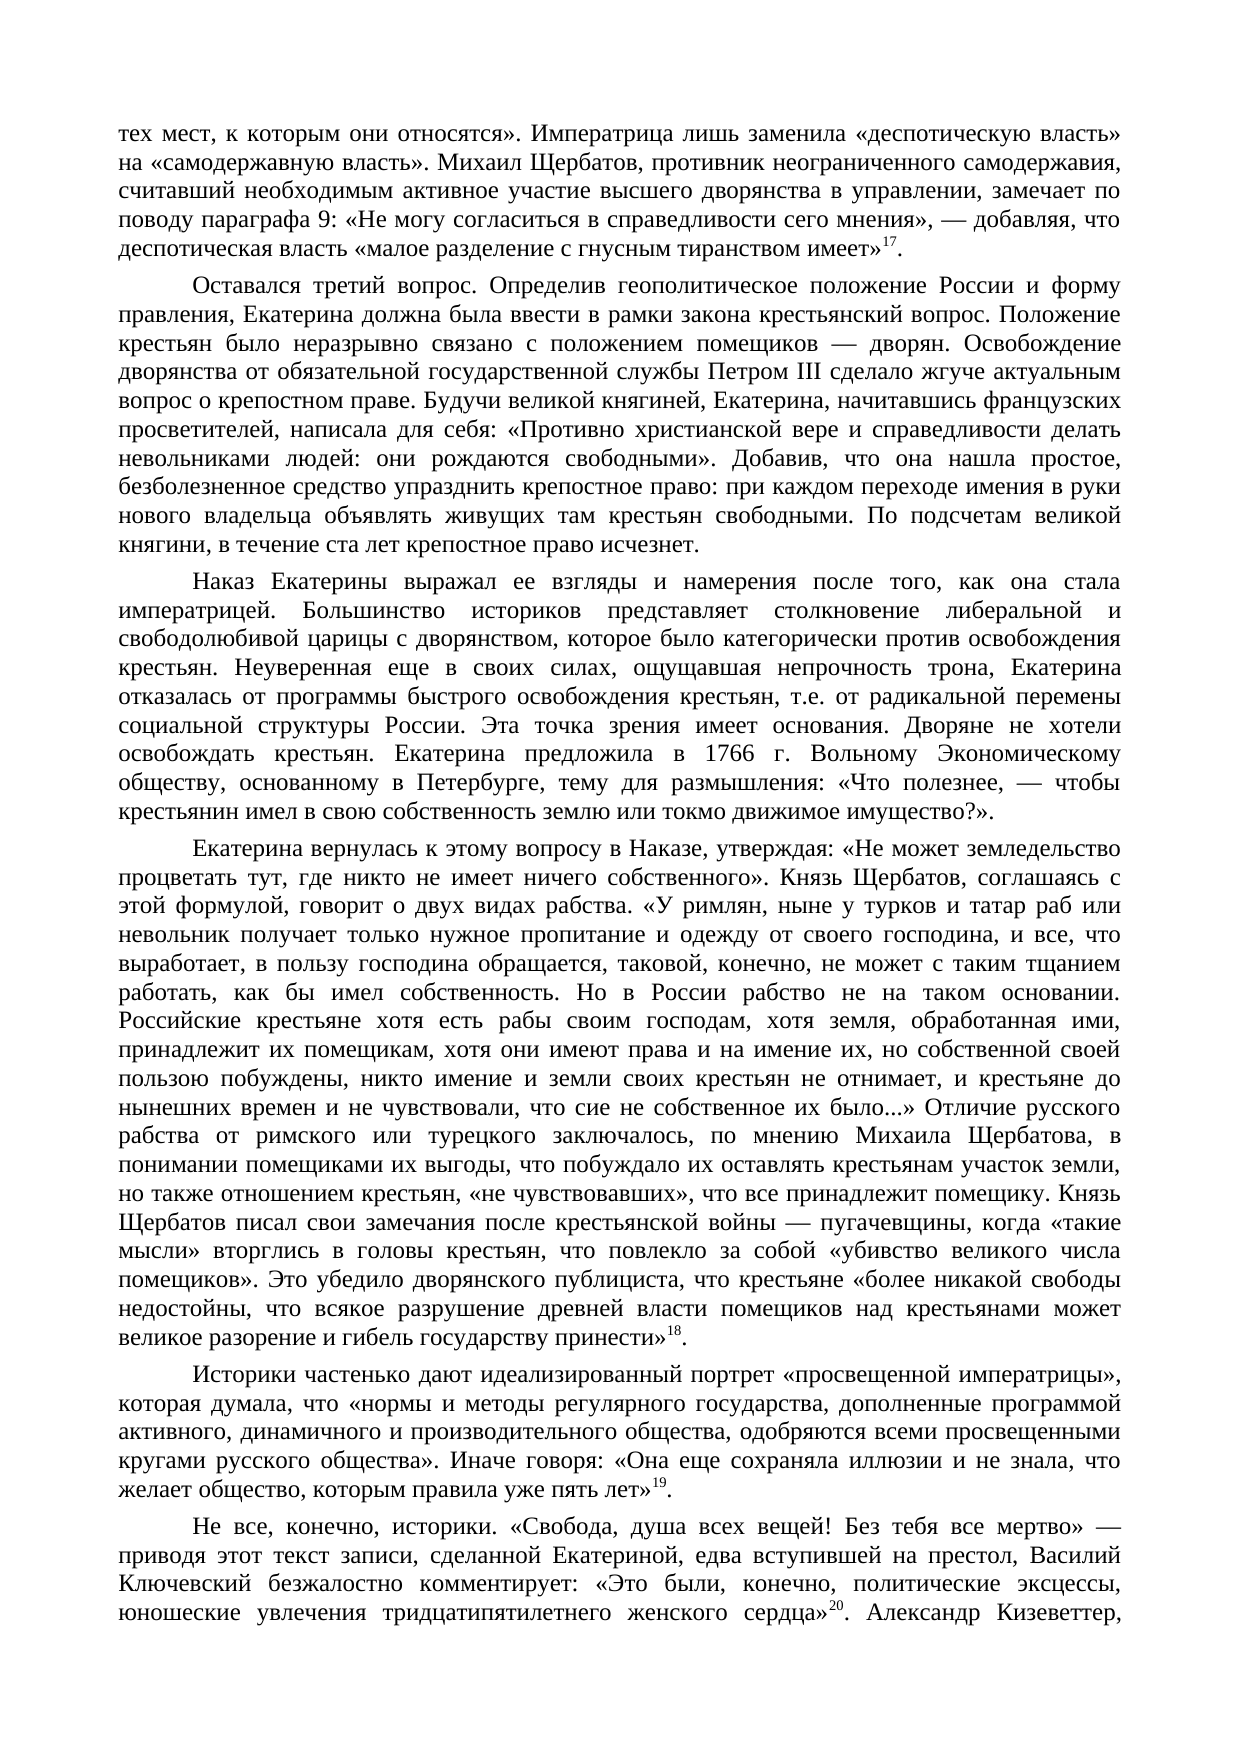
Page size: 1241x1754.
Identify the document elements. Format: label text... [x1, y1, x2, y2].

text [118, 118, 1122, 262]
text Историки частенько дают идеализированный портрет «просвещенной императрицы», которая думала, что «нормы и методы регулярного государства, дополненные программой активного, динамичного и производительного общества, одобряются всеми просвещенными кругами русского общества». Иначе говоря: «Она еще сохраняла иллюзии и не знала, что желает общество, которым правила уже пять лет»19. [118, 1359, 1122, 1503]
text Наказ Екатерины выражал ее взгляды и намерения после того, как она стала императрицей. Большинство историков представляет столкновение либеральной и свободолюбивой царицы с дворянством, которое было категорически против освобождения крестьян. Неуверенная еще в своих силах, ощущавшая непрочность трона, Екатерина отказалась от программы быстрого освобождения крестьян, т.е. от радикальной перемены социальной структуры России. Эта точка зрения имеет основания. Дворяне не хотели освобождать крестьян. Екатерина предложила в 1766 г. Вольному Экономическому обществу, основанному в Петербурге, тему для размышления: «Что полезнее, — чтобы крестьянин имел в свою собственность землю или токмо движимое имущество?». [118, 566, 1122, 825]
text Екатерина вернулась к этому вопросу в Наказе, утверждая: «Не может земледельство процветать тут, где никто не имеет ничего собственного». Князь Щербатов, соглашаясь с этой формулой, говорит о двух видах рабства. «У римлян, ныне у турков и татар раб или невольник получает только нужное пропитание и одежду от своего господина, и все, что выработает, в пользу господина обращается, таковой, конечно, не может с таким тщанием работать, как бы имел собственность. Но в России рабство не на таком основании. Российские крестьяне хотя есть рабы своим господам, хотя земля, обработанная ими, принадлежит их помещикам, хотя они имеют права и на имение их, но собственной своей пользою побуждены, никто имение и земли своих крестьян не отнимает, и крестьяне до нынешних времен и не чувствовали, что сие не собственное их было...» Отличие русского рабства от римского или турецкого заключалось, по мнению Михаила Щербатова, в понимании помещиками их выгоды, что побуждало их оставлять крестьянам участок земли, но также отношением крестьян, «не чувствовавших», что все принадлежит помещику. Князь Щербатов писал свои замечания после крестьянской войны — пугачевщины, когда «такие мысли» вторглись в головы крестьян, что повлекло за собой «убивство великого числа помещиков». Это убедило дворянского публициста, что крестьяне «более никакой свободы недостойны, что всякое разрушение древней власти помещиков над крестьянами может великое разорение и гибель государству принести»18. [118, 833, 1122, 1351]
text Оставался третий вопрос. Определив геополитическое положение России и форму правления, Екатерина должна была ввести в рамки закона крестьянский вопрос. Положение крестьян было неразрывно связано с положением помещиков — дворян. Освобождение дворянства от обязательной государственной службы Петром III сделало жгуче актуальным вопрос о крепостном праве. Будучи великой княгиней, Екатерина, начитавшись французских просветителей, написала для себя: «Противно христианской вере и справедливости делать невольниками людей: они рождаются свободными». Добавив, что она нашла простое, безболезненное средство упразднить крепостное право: при каждом переходе имения в руки нового владельца объявлять живущих там крестьян свободными. По подсчетам великой княгини, в течение ста лет крепостное право исчезнет. [118, 270, 1122, 558]
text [118, 1511, 1122, 1626]
